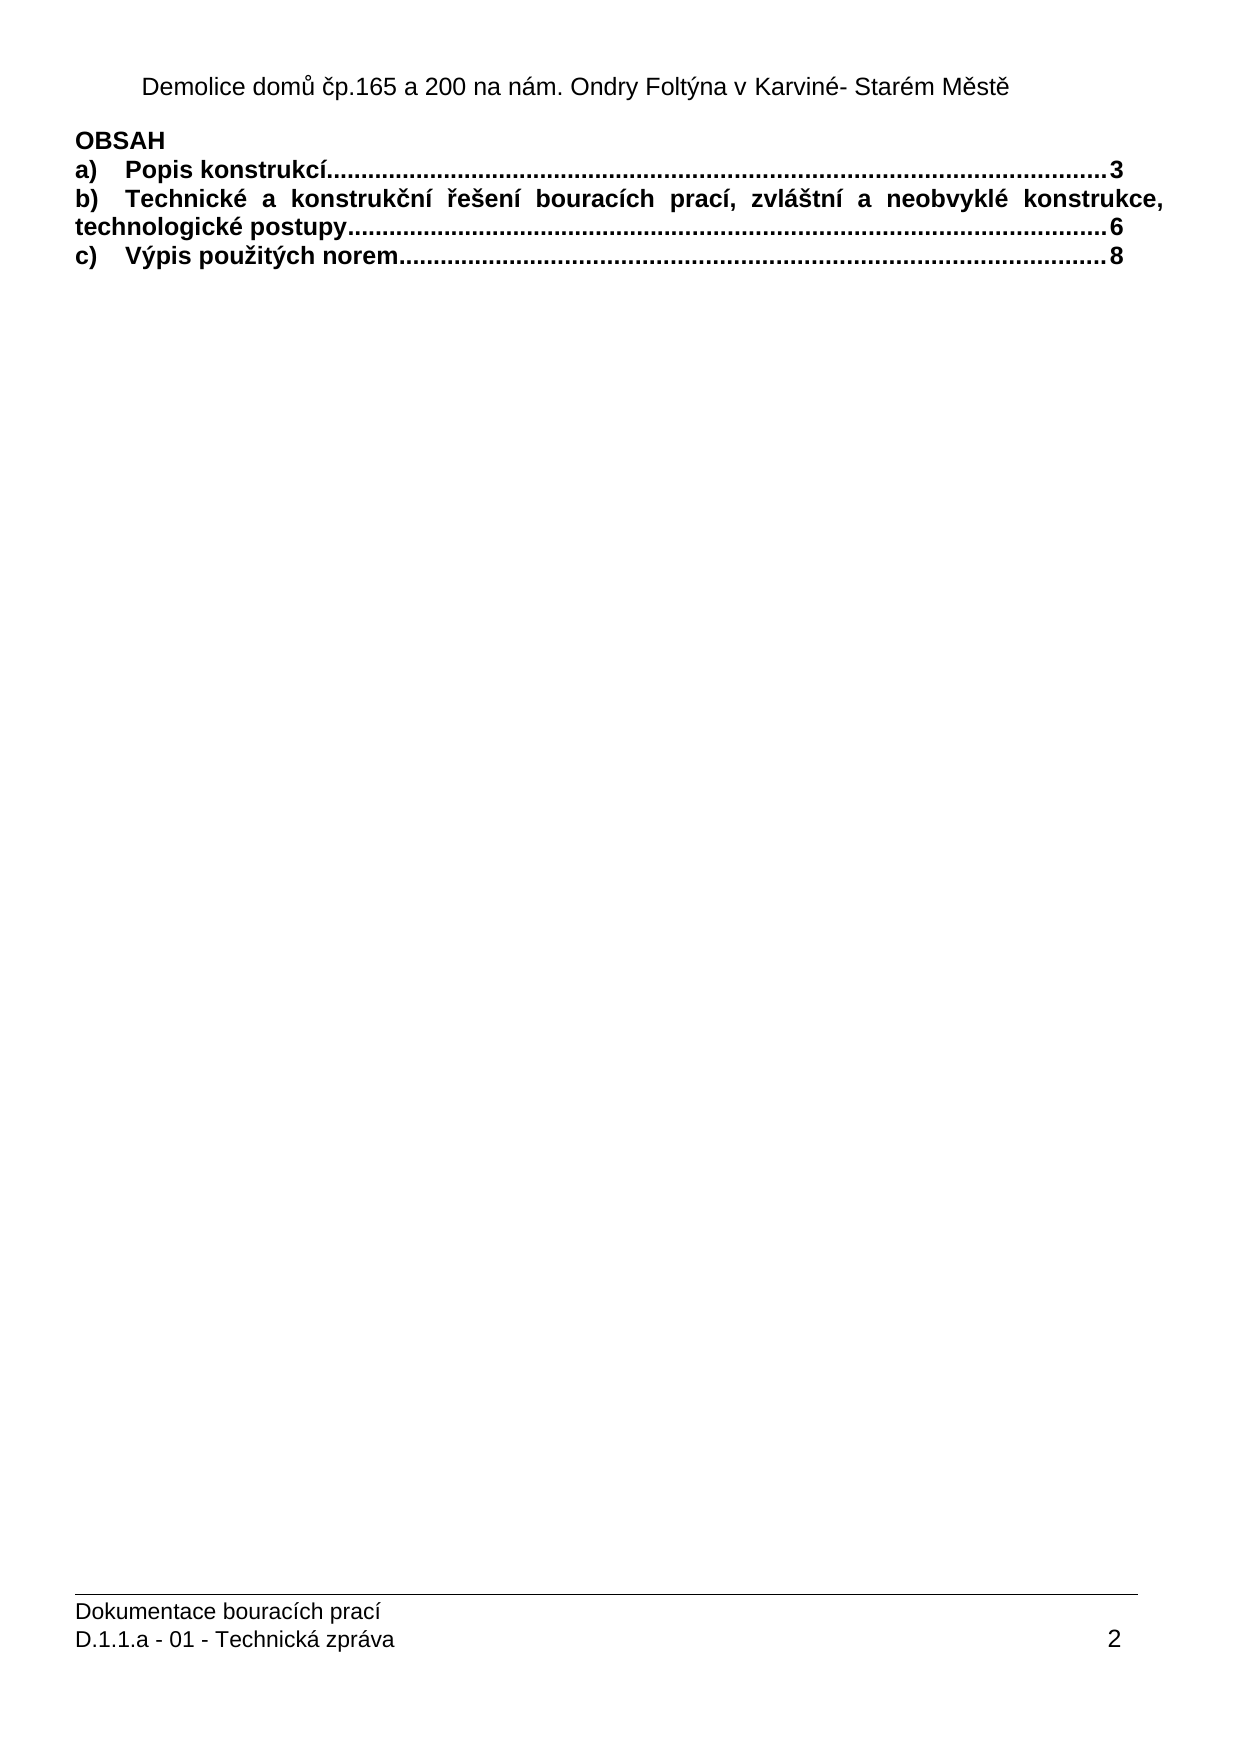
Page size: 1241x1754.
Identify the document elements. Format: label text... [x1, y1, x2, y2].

text OBSAH [75, 126, 1165, 155]
text a) Popis konstrukcí 3 [75, 155, 1165, 183]
text b) Technické a konstrukční řešení bouracích prací, zvláštní a neobvyklé konstrukce, technologické postupy 6 [75, 183, 1165, 241]
text c) Výpis použitých norem 8 [75, 241, 1165, 270]
